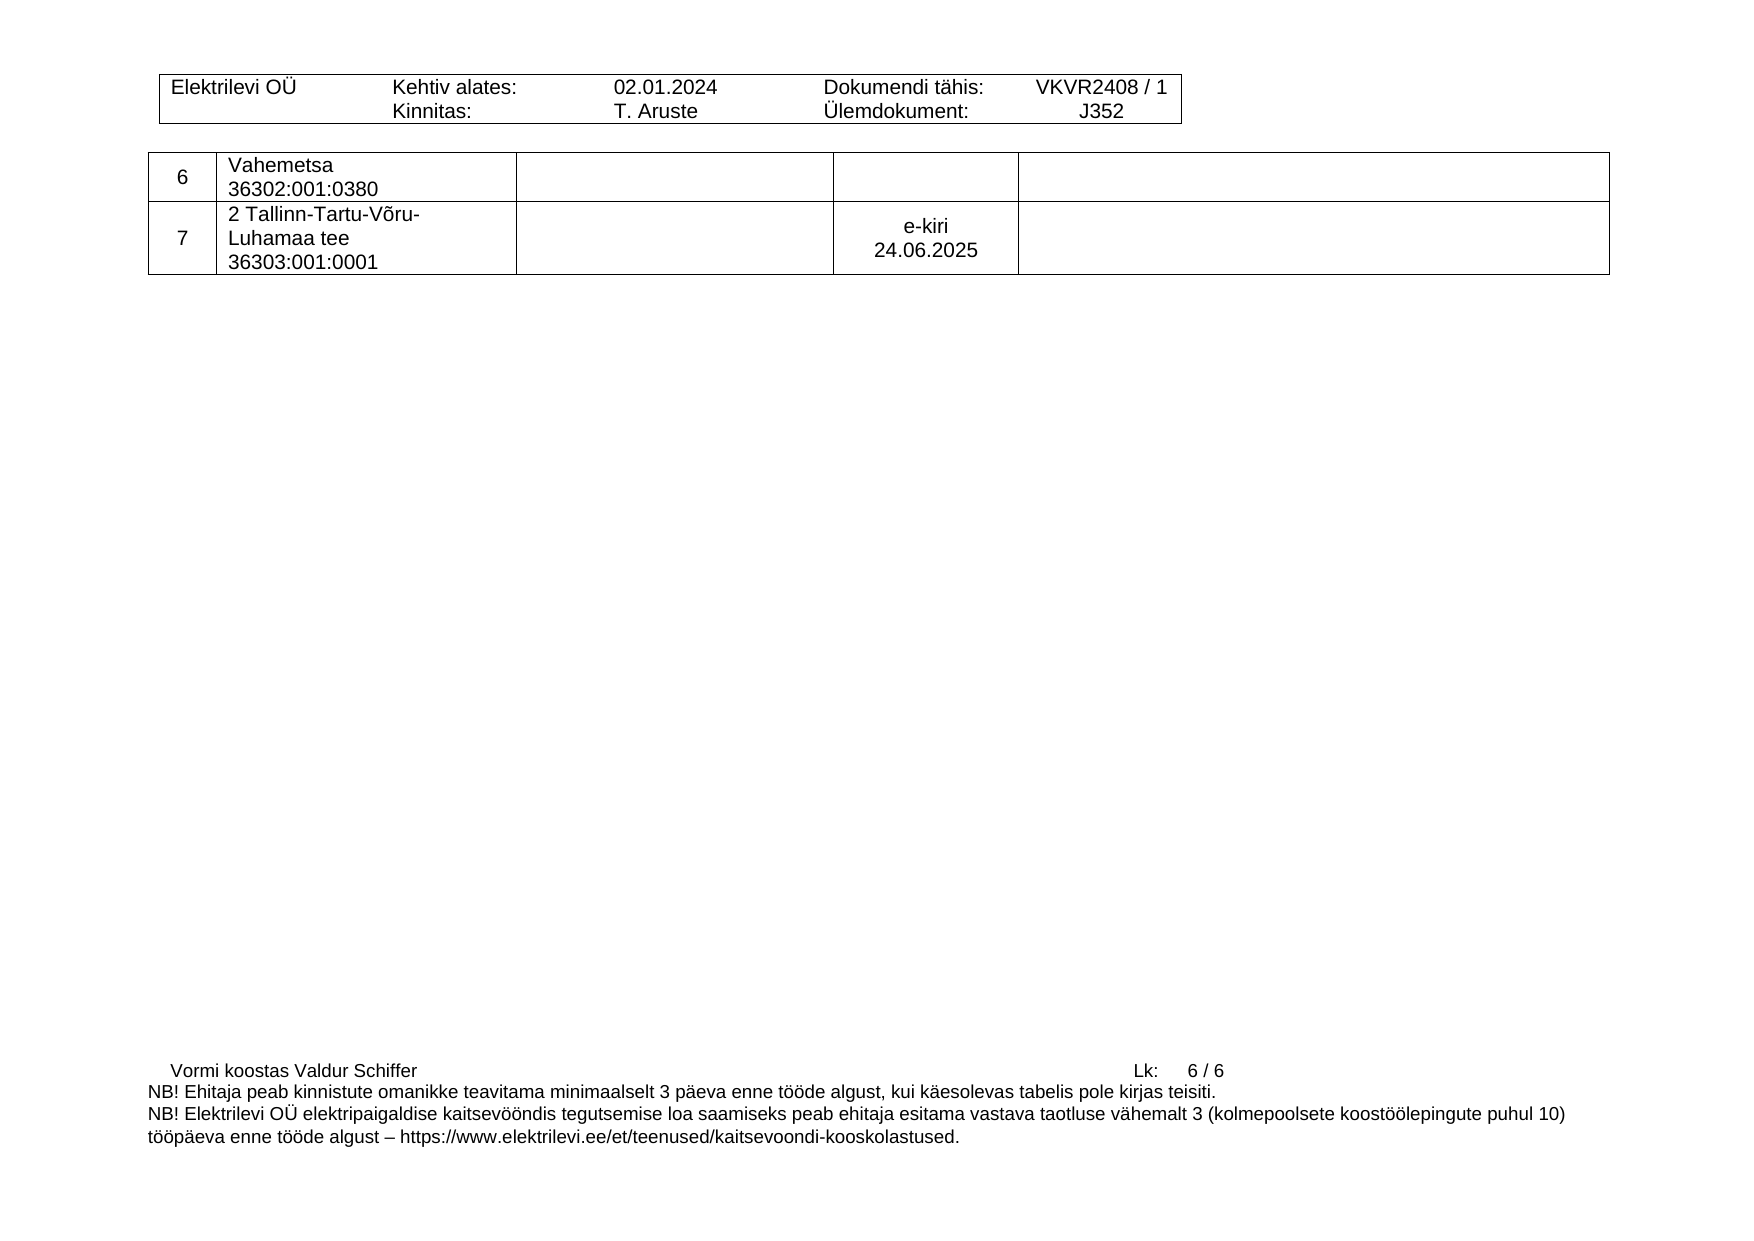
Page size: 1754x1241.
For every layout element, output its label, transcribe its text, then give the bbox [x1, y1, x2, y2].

table_cell [1019, 153, 1609, 201]
table_cell 6 [149, 153, 216, 201]
table_cell 2 Tallinn-Tartu-Võru-Luhamaa tee 36303:001:0001 [217, 202, 516, 274]
table_cell Vahemetsa 36302:001:0380 [217, 153, 516, 201]
table_cell [517, 153, 833, 201]
table_cell [1019, 202, 1609, 274]
table_cell [517, 202, 833, 274]
table_cell 7 [149, 202, 216, 274]
table_cell e-kiri 24.06.2025 [834, 202, 1018, 274]
table_cell [834, 153, 1018, 201]
